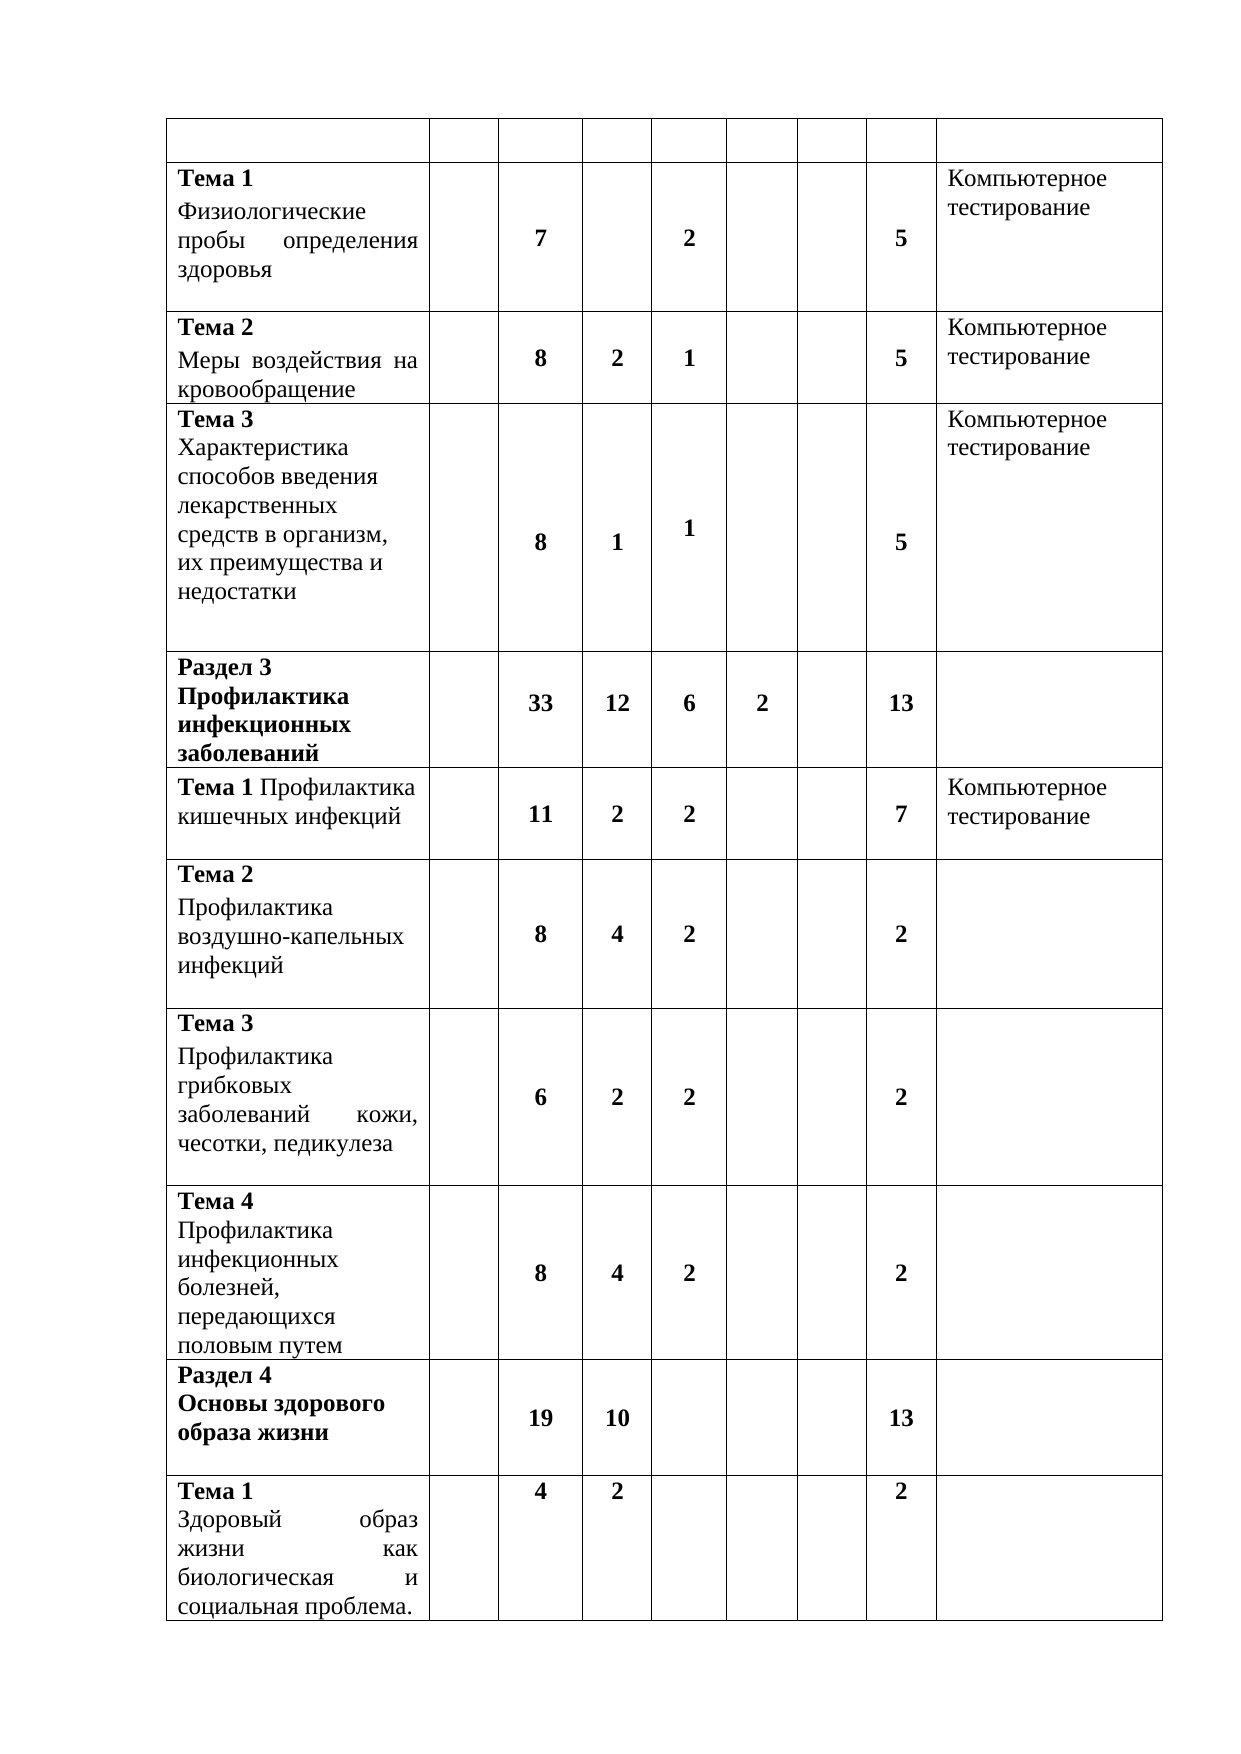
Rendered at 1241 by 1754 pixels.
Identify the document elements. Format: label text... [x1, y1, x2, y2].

table_cell [430, 1186, 498, 1359]
table_cell Компьютерное тестирование [937, 163, 1162, 311]
table_cell [798, 860, 866, 1007]
table_cell [798, 768, 866, 858]
table_cell [727, 1186, 797, 1359]
table_cell 3 [583, 119, 651, 162]
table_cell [167, 119, 429, 162]
table_cell 1 [652, 312, 726, 403]
table_cell Тема 2 Профилактика воздушно-капельных инфекций [167, 860, 429, 1007]
table_cell [727, 163, 797, 311]
table_cell 5 [867, 312, 936, 403]
table_cell [798, 1009, 866, 1185]
table_cell [727, 404, 797, 651]
table_cell 8 [499, 404, 582, 651]
table_cell 10 [583, 1360, 651, 1475]
table_cell 5 [867, 163, 936, 311]
table_cell Тема 1 Физиологические пробы определения здоровья [167, 163, 429, 311]
table_cell [430, 860, 498, 1007]
table_cell [727, 119, 797, 162]
table_cell [727, 312, 797, 403]
table_cell 6 [652, 652, 726, 767]
table_cell [430, 1009, 498, 1185]
table_cell [430, 652, 498, 767]
table_cell 7 [867, 768, 936, 858]
table_cell 2 [867, 1186, 936, 1359]
table_cell 2 [867, 860, 936, 1007]
table_cell [727, 768, 797, 858]
table_cell 11 [499, 768, 582, 858]
table_cell Раздел 3 Профилактика инфекционных заболеваний [167, 652, 429, 767]
table_cell [798, 163, 866, 311]
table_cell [937, 119, 1162, 162]
table_cell 2 [867, 1476, 936, 1619]
table_cell 8 [499, 1186, 582, 1359]
table_cell 4 [583, 860, 651, 1007]
table_cell 2 [583, 768, 651, 858]
table_cell 2 [652, 1009, 726, 1185]
table_cell 19 [499, 1360, 582, 1475]
table_cell 5 [867, 404, 936, 651]
table_cell [937, 1476, 1162, 1619]
table_cell [430, 1476, 498, 1619]
table_cell [798, 1186, 866, 1359]
table_cell Компьютерное тестирование [937, 312, 1162, 403]
table_cell 2 [583, 1009, 651, 1185]
table_cell [430, 404, 498, 651]
table_cell [937, 860, 1162, 1007]
table_cell 5 [652, 119, 726, 162]
table_cell 2 [652, 1186, 726, 1359]
table_cell [798, 119, 866, 162]
table_cell 15 [867, 119, 936, 162]
table_cell [583, 163, 651, 311]
table_cell [798, 652, 866, 767]
table_cell [937, 652, 1162, 767]
table_cell Тема 1 Профилактика кишечных инфекций [167, 768, 429, 858]
table_cell [727, 1009, 797, 1185]
table_cell 8 [499, 312, 582, 403]
table_cell 7 [499, 163, 582, 311]
table_cell [798, 404, 866, 651]
table_cell [652, 1360, 726, 1475]
table_cell 2 [652, 768, 726, 858]
table_cell 4 [499, 1476, 582, 1619]
table_cell 2 [652, 163, 726, 311]
table_cell [430, 1360, 498, 1475]
table_cell [430, 163, 498, 311]
table_cell [727, 1476, 797, 1619]
table_cell 12 [583, 652, 651, 767]
table_cell 2 [727, 652, 797, 767]
table_cell [652, 1476, 726, 1619]
table_cell 1 [583, 404, 651, 651]
table_cell 2 [583, 312, 651, 403]
table_cell [430, 768, 498, 858]
table_cell [798, 312, 866, 403]
table_cell [727, 860, 797, 1007]
table_cell Компьютерное тестирование [937, 404, 1162, 651]
table_cell [937, 1186, 1162, 1359]
table_cell 4 [583, 1186, 651, 1359]
table_cell 2 [583, 1476, 651, 1619]
table_cell 1 [652, 404, 726, 651]
table_cell [430, 119, 498, 162]
table_cell Компьютерное тестирование [937, 768, 1162, 858]
table_cell 23 [499, 119, 582, 162]
table_cell 13 [867, 652, 936, 767]
table_cell Тема 3 Характеристика способов введения лекарственных средств в организм, их преимущества и недостатки [167, 404, 429, 651]
table_cell [798, 1360, 866, 1475]
table_cell [798, 1476, 866, 1619]
table_cell Тема 3 Профилактика грибковых заболеваний кожи, чесотки, педикулеза [167, 1009, 429, 1185]
table_cell [727, 1360, 797, 1475]
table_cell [167, 1476, 429, 1619]
table_cell 6 [499, 1009, 582, 1185]
table_cell 2 [652, 860, 726, 1007]
table_cell [937, 1360, 1162, 1475]
table_cell [937, 1009, 1162, 1185]
table_cell 13 [867, 1360, 936, 1475]
table_cell Раздел 4 Основы здорового образа жизни [167, 1360, 429, 1475]
table_cell 8 [499, 860, 582, 1007]
table_cell 2 [867, 1009, 936, 1185]
table_cell Тема 4 Профилактика инфекционных болезней, передающихся половым путем [167, 1186, 429, 1359]
table_cell [430, 312, 498, 403]
table_cell Тема 2 Меры воздействия на кровообращение [167, 312, 429, 403]
table_cell 33 [499, 652, 582, 767]
